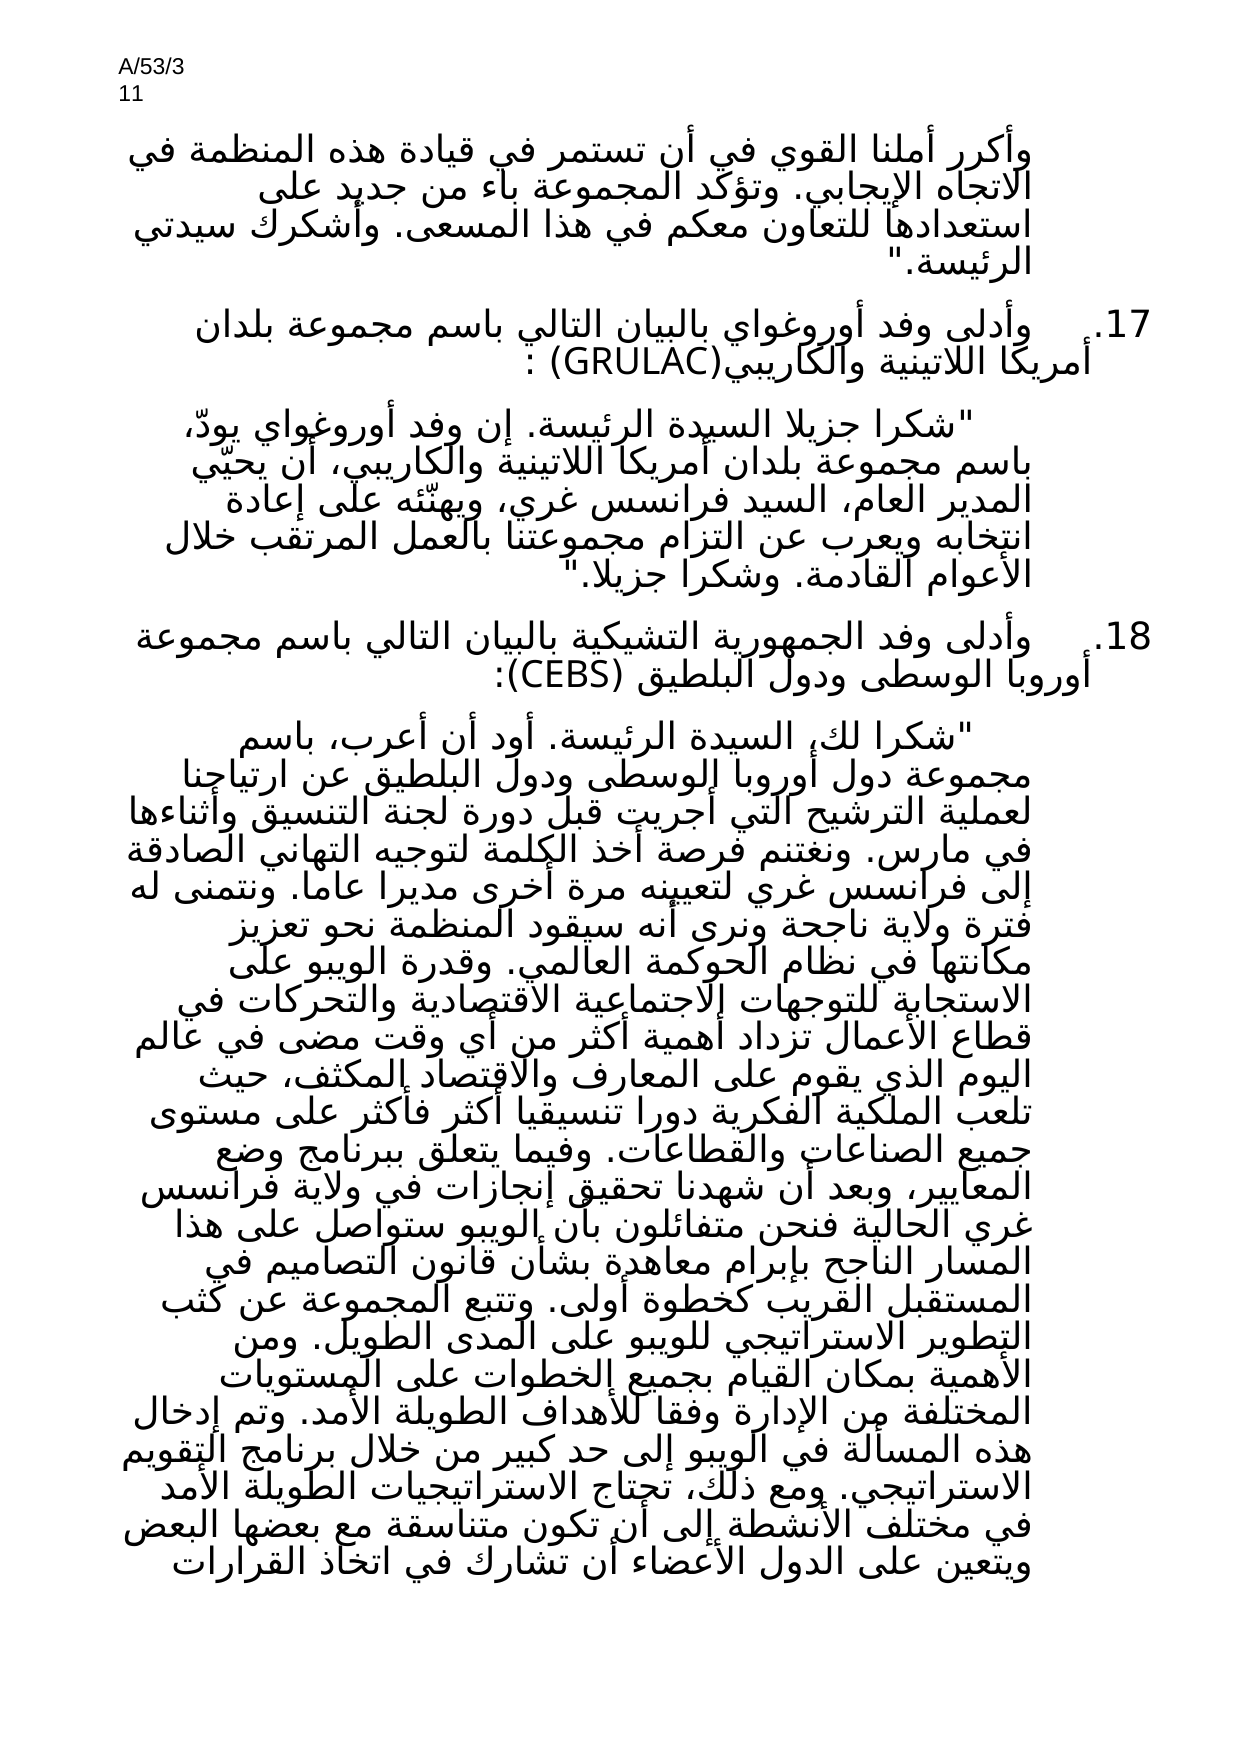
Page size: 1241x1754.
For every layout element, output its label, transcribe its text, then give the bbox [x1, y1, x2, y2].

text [118, 132, 1033, 282]
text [118, 720, 1033, 1582]
text وأدلى وفد أوروغواي بالبيان التالي باسم مجموعة بلدان أمريكا اللاتينية والكاريبي(GRULAC) : [118, 307, 1092, 382]
text وأدلى وفد الجمهورية التشيكية بالبيان التالي باسم مجموعة أوروبا الوسطى ودول البلطيق (CEBS): [118, 620, 1092, 695]
text "شكرا جزيلا السيدة الرئيسة. إن وفد أوروغواي يودّ، باسم مجموعة بلدان أمريكا اللاتينية والكاريبي، أن يحيّي المدير العام، السيد فرانسس غري، ويهنّئه على إعادة انتخابه ويعرب عن التزام مجموعتنا بالعمل المرتقب خلال الأعوام القادمة. وشكرا جزيلا." [118, 407, 1033, 595]
